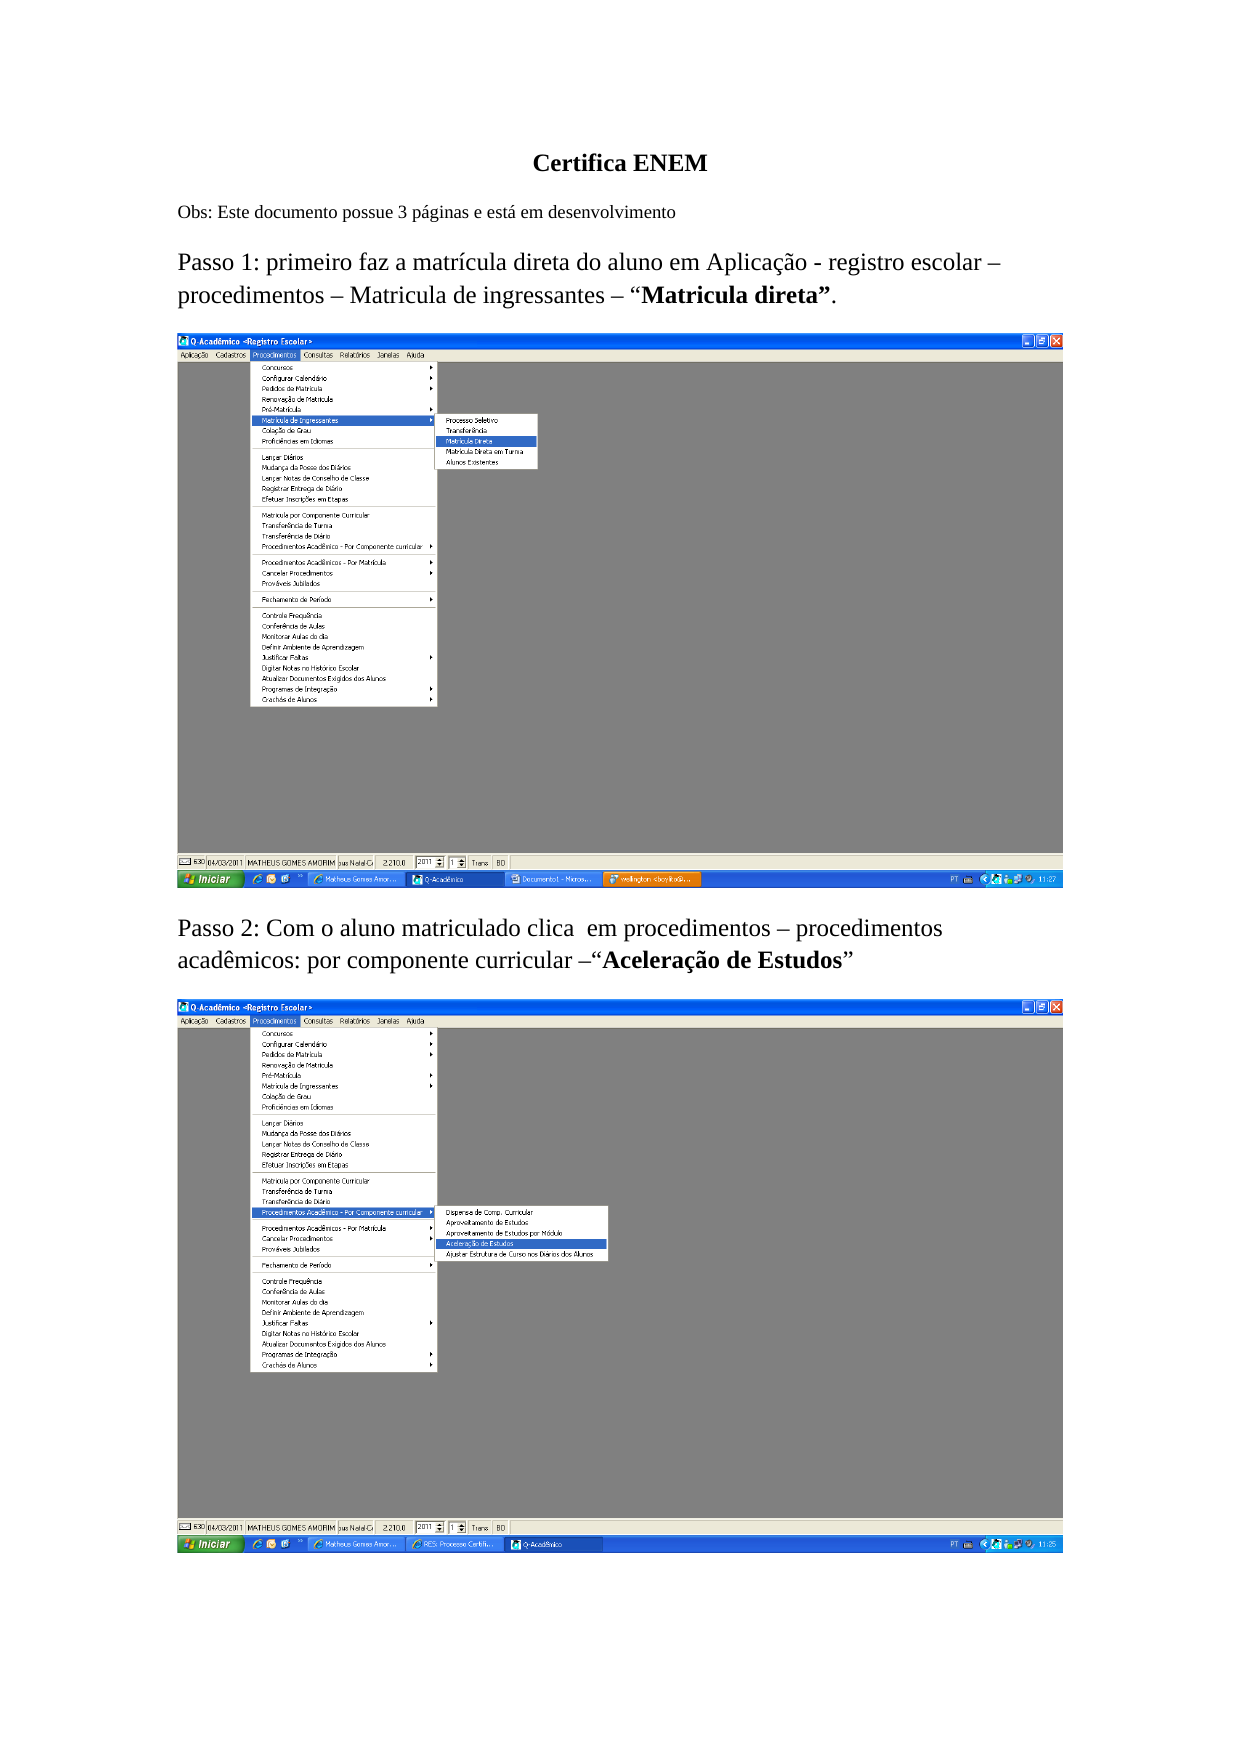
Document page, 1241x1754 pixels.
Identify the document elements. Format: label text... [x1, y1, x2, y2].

text Certifica ENEM [177, 148, 1063, 176]
text Passo 1: primeiro faz a matrícula direta do aluno em Aplicação - registro escolar – procedimentos – Matricula de ingressantes – “Matricula direta”. [177, 247, 1063, 309]
picture [177, 333, 1063, 888]
text Passo 2: Com o aluno matriculado clica em procedimentos – procedimentos acadêmicos: por componente curricular –“Aceleração de Estudos” [177, 913, 1063, 974]
picture [177, 999, 1063, 1553]
text Obs: Este documento possue 3 páginas e está em desenvolvimento [177, 201, 1063, 223]
